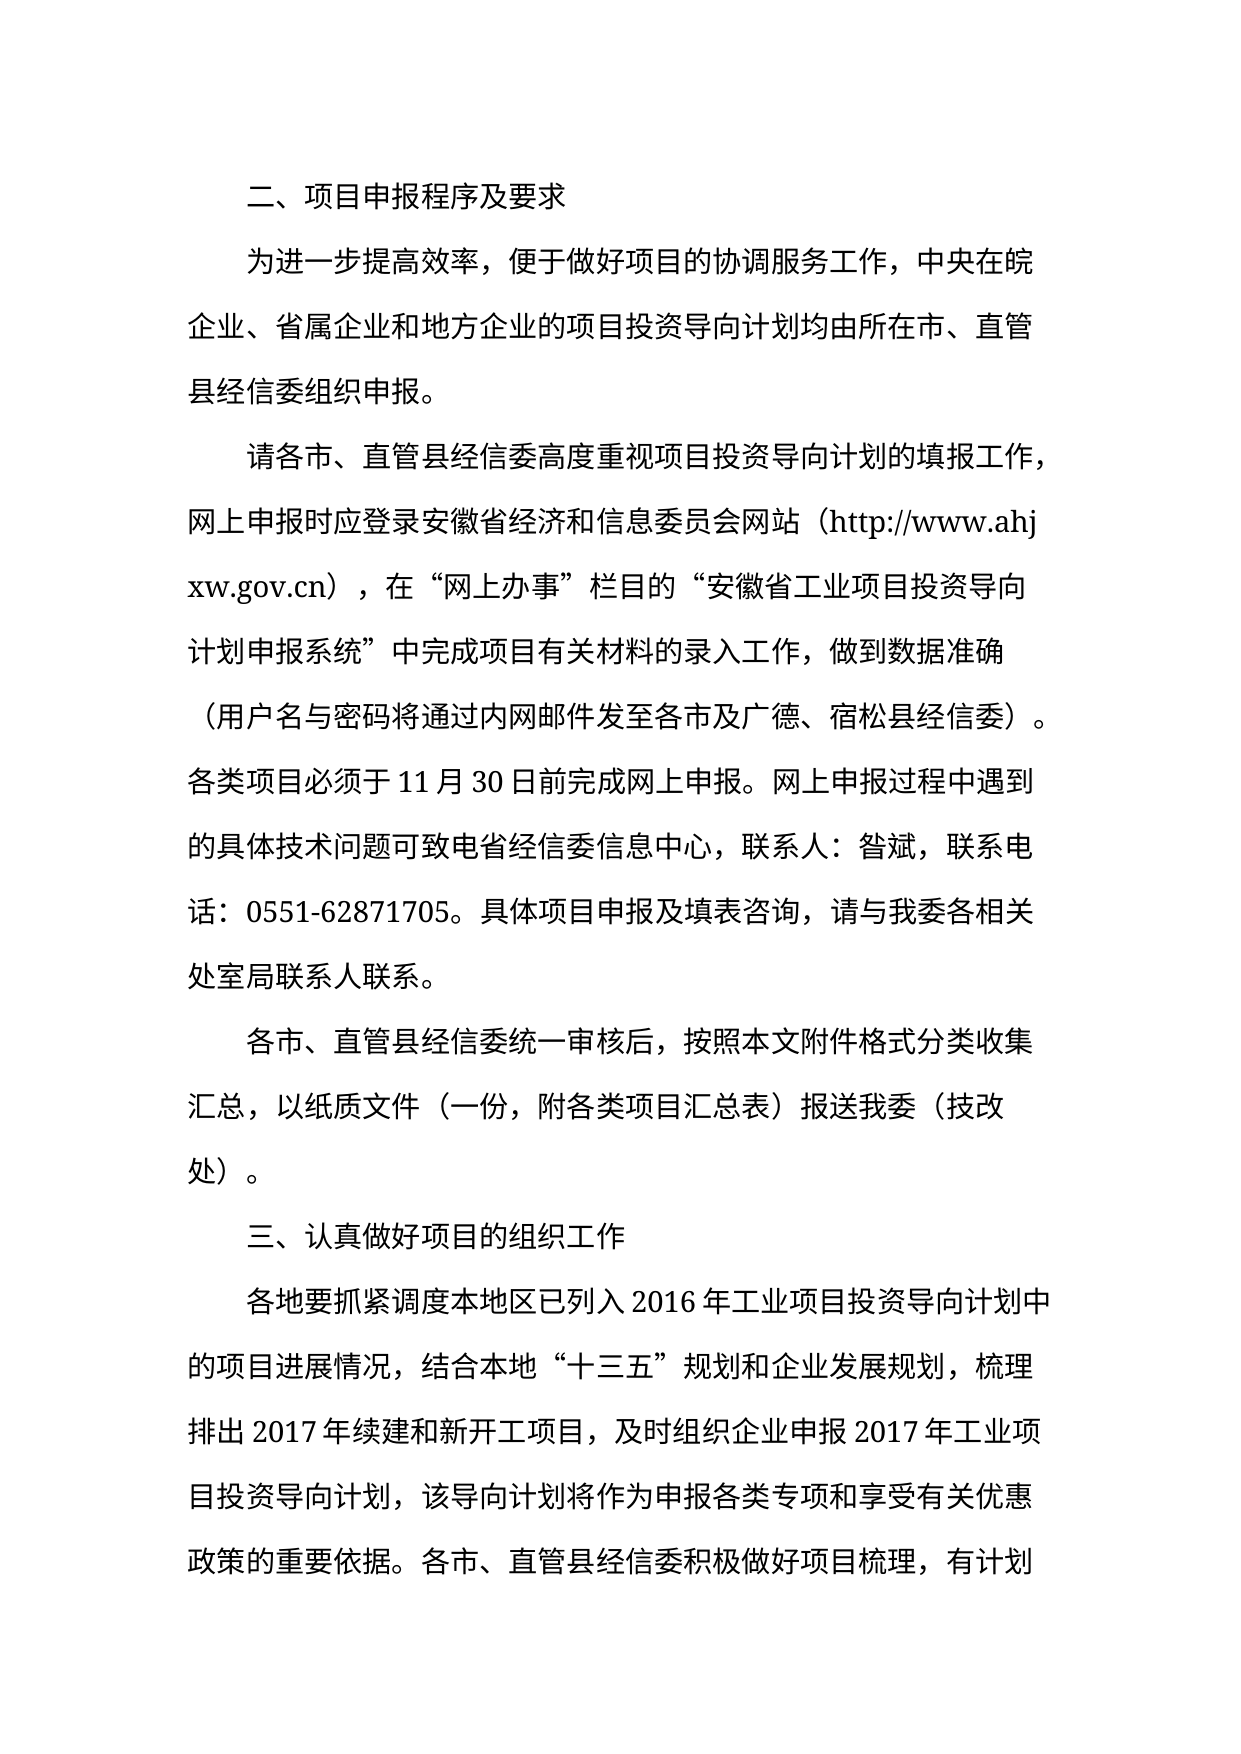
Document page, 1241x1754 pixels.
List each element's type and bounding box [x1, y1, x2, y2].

text [187, 162, 1053, 1592]
